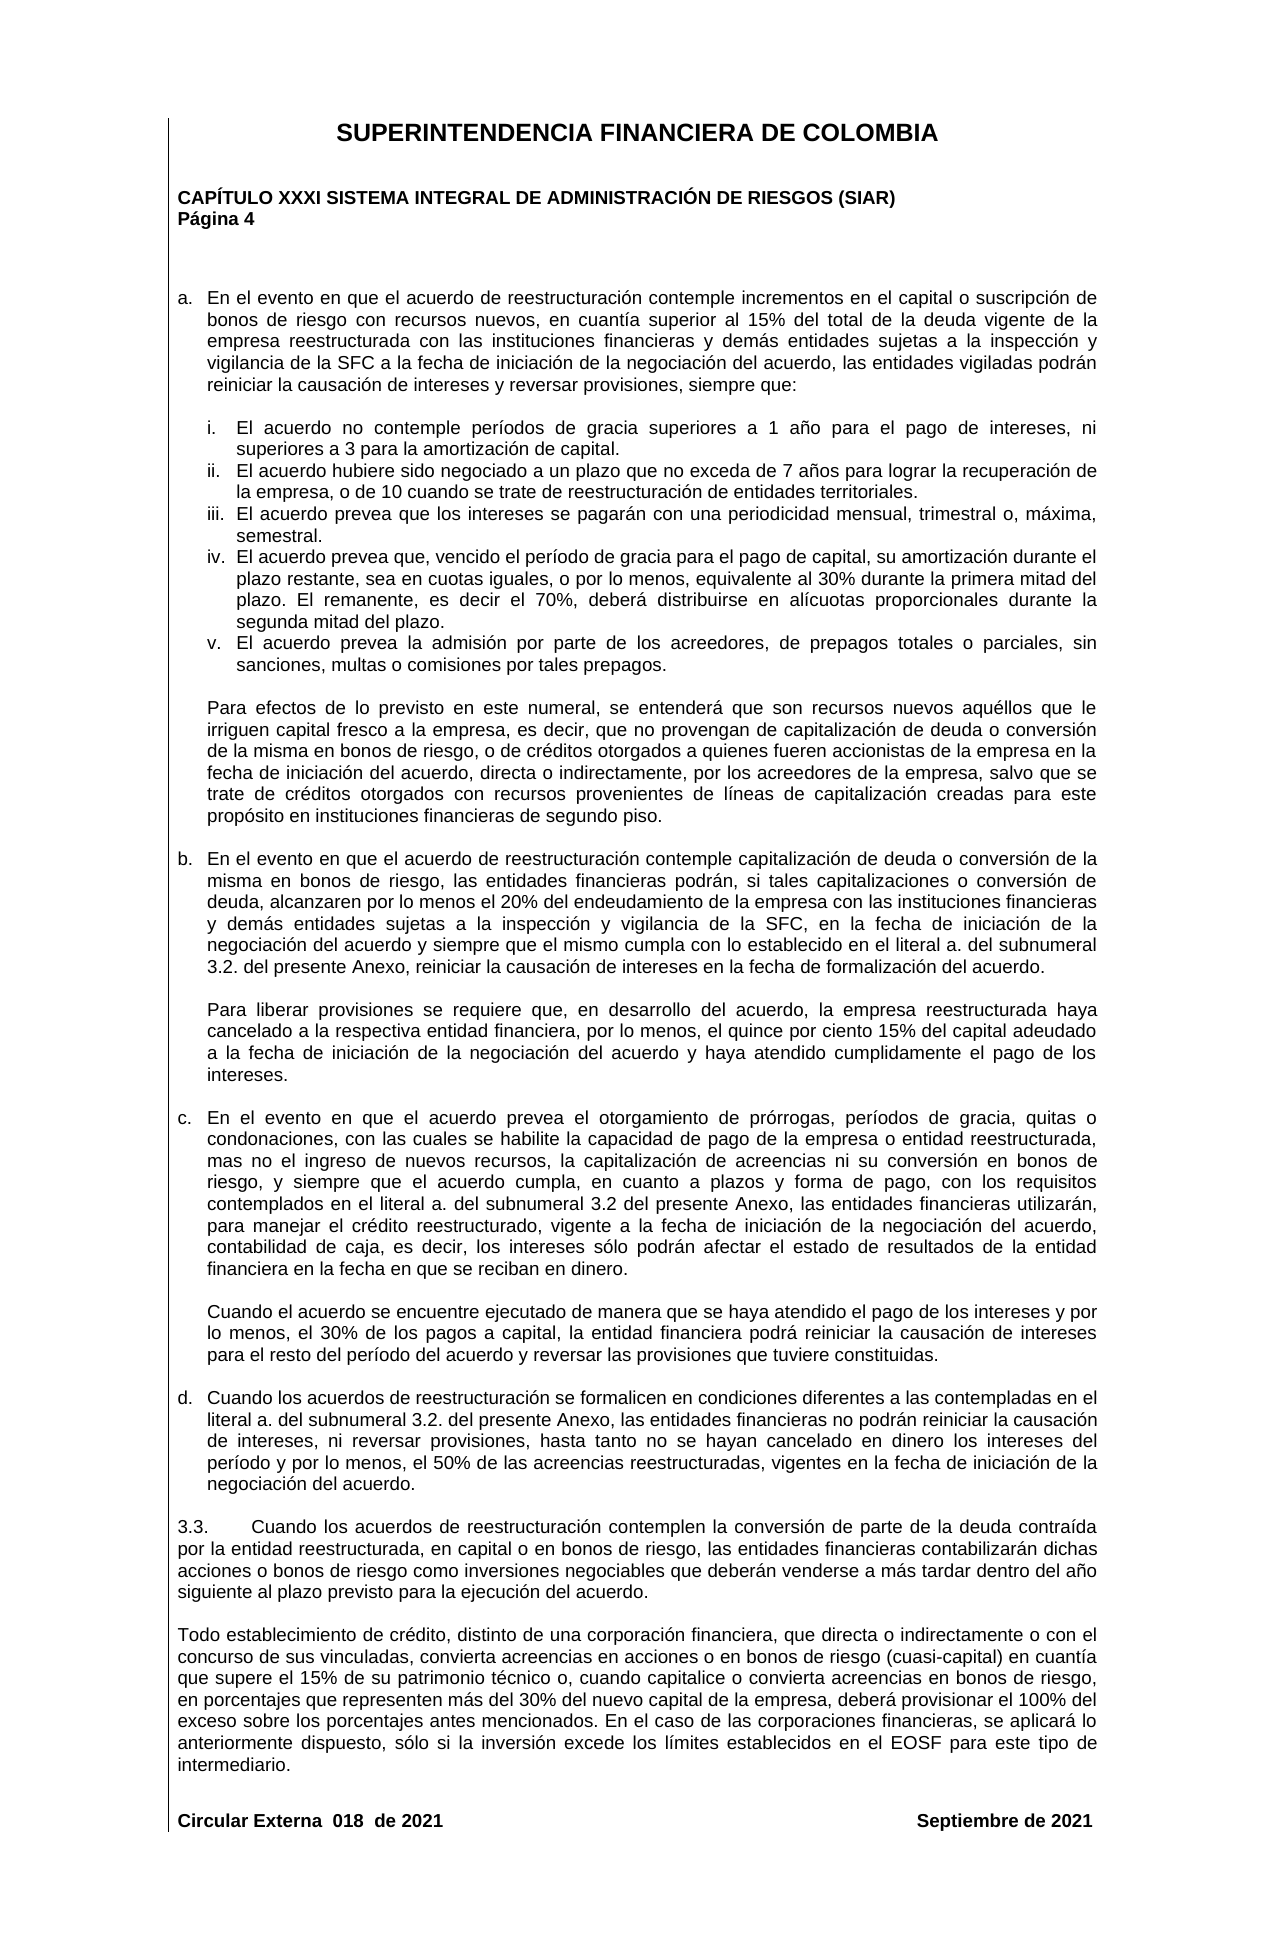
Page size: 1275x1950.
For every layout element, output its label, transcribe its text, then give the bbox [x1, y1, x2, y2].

list El acuerdo prevea que, vencido el período de gracia para el pago de capital, su amortización durante el plazo restante, sea en cuotas iguales, o por lo menos, equivalente al 30% durante la primera mitad del plazo. El remanente, es decir el 70%, deberá distribuirse en alícuotas proporcionales durante la segunda mitad del plazo. [207, 546, 1098, 632]
text Para liberar provisiones se requiere que, en desarrollo del acuerdo, la empresa reestructurada haya cancelado a la respectiva entidad financiera, por lo menos, el quince por ciento 15% del capital adeudado a la fecha de iniciación de la negociación del acuerdo y haya atendido cumplidamente el pago de los intereses. [207, 999, 1098, 1085]
list El acuerdo prevea que los intereses se pagarán con una periodicidad mensual, trimestral o, máxima, semestral. [207, 503, 1098, 546]
text Cuando el acuerdo se encuentre ejecutado de manera que se haya atendido el pago de los intereses y por lo menos, el 30% de los pagos a capital, la entidad financiera podrá reiniciar la causación de intereses para el resto del período del acuerdo y reversar las provisiones que tuviere constituidas. [177, 1301, 1098, 1365]
list En el evento en que el acuerdo prevea el otorgamiento de prórrogas, períodos de gracia, quitas o condonaciones, con las cuales se habilite la capacidad de pago de la empresa o entidad reestructurada, mas no el ingreso de nuevos recursos, la capitalización de acreencias ni su conversión en bonos de riesgo, y siempre que el acuerdo cumpla, en cuanto a plazos y forma de pago, con los requisitos contemplados en el literal a. del subnumeral 3.2 del presente Anexo, las entidades financieras utilizarán, para manejar el crédito reestructurado, vigente a la fecha de iniciación de la negociación del acuerdo, contabilidad de caja, es decir, los intereses sólo podrán afectar el estado de resultados de la entidad financiera en la fecha en que se reciban en dinero. [177, 1107, 1098, 1279]
list El acuerdo no contemple períodos de gracia superiores a 1 año para el pago de intereses, ni superiores a 3 para la amortización de capital. [207, 417, 1098, 460]
list El acuerdo hubiere sido negociado a un plazo que no exceda de 7 años para lograr la recuperación de la empresa, o de 10 cuando se trate de reestructuración de entidades territoriales. [207, 460, 1098, 503]
list El acuerdo prevea la admisión por parte de los acreedores, de prepagos totales o parciales, sin sanciones, multas o comisiones por tales prepagos. [207, 632, 1098, 675]
list Cuando los acuerdos de reestructuración contemplen la conversión de parte de la deuda contraída por la entidad reestructurada, en capital o en bonos de riesgo, las entidades financieras contabilizarán dichas acciones o bonos de riesgo como inversiones negociables que deberán venderse a más tardar dentro del año siguiente al plazo previsto para la ejecución del acuerdo. [177, 1516, 1098, 1602]
list En el evento en que el acuerdo de reestructuración contemple capitalización de deuda o conversión de la misma en bonos de riesgo, las entidades financieras podrán, si tales capitalizaciones o conversión de deuda, alcanzaren por lo menos el 20% del endeudamiento de la empresa con las instituciones financieras y demás entidades sujetas a la inspección y vigilancia de la SFC, en la fecha de iniciación de la negociación del acuerdo y siempre que el mismo cumpla con lo establecido en el literal a. del subnumeral 3.2. del presente Anexo, reiniciar la causación de intereses en la fecha de formalización del acuerdo. [177, 848, 1098, 977]
list Cuando los acuerdos de reestructuración se formalicen en condiciones diferentes a las contempladas en el literal a. del subnumeral 3.2. del presente Anexo, las entidades financieras no podrán reiniciar la causación de intereses, ni reversar provisiones, hasta tanto no se hayan cancelado en dinero los intereses del período y por lo menos, el 50% de las acreencias reestructuradas, vigentes en la fecha de iniciación de la negociación del acuerdo. [177, 1387, 1098, 1495]
list En el evento en que el acuerdo de reestructuración contemple incrementos en el capital o suscripción de bonos de riesgo con recursos nuevos, en cuantía superior al 15% del total de la deuda vigente de la empresa reestructurada con las instituciones financieras y demás entidades sujetas a la inspección y vigilancia de la SFC a la fecha de iniciación de la negociación del acuerdo, las entidades vigiladas podrán reiniciar la causación de intereses y reversar provisiones, siempre que: [177, 287, 1098, 395]
text Para efectos de lo previsto en este numeral, se entenderá que son recursos nuevos aquéllos que le irriguen capital fresco a la empresa, es decir, que no provengan de capitalización de deuda o conversión de la misma en bonos de riesgo, o de créditos otorgados a quienes fueren accionistas de la empresa en la fecha de iniciación del acuerdo, directa o indirectamente, por los acreedores de la empresa, salvo que se trate de créditos otorgados con recursos provenientes de líneas de capitalización creadas para este propósito en instituciones financieras de segundo piso. [207, 697, 1098, 826]
text Todo establecimiento de crédito, distinto de una corporación financiera, que directa o indirectamente o con el concurso de sus vinculadas, convierta acreencias en acciones o en bonos de riesgo (cuasi-capital) en cuantía que supere el 15% de su patrimonio técnico o, cuando capitalice o convierta acreencias en bonos de riesgo, en porcentajes que representen más del 30% del nuevo capital de la empresa, deberá provisionar el 100% del exceso sobre los porcentajes antes mencionados. En el caso de las corporaciones financieras, se aplicará lo anteriormente dispuesto, sólo si la inversión excede los límites establecidos en el EOSF para este tipo de intermediario. [177, 1624, 1098, 1775]
